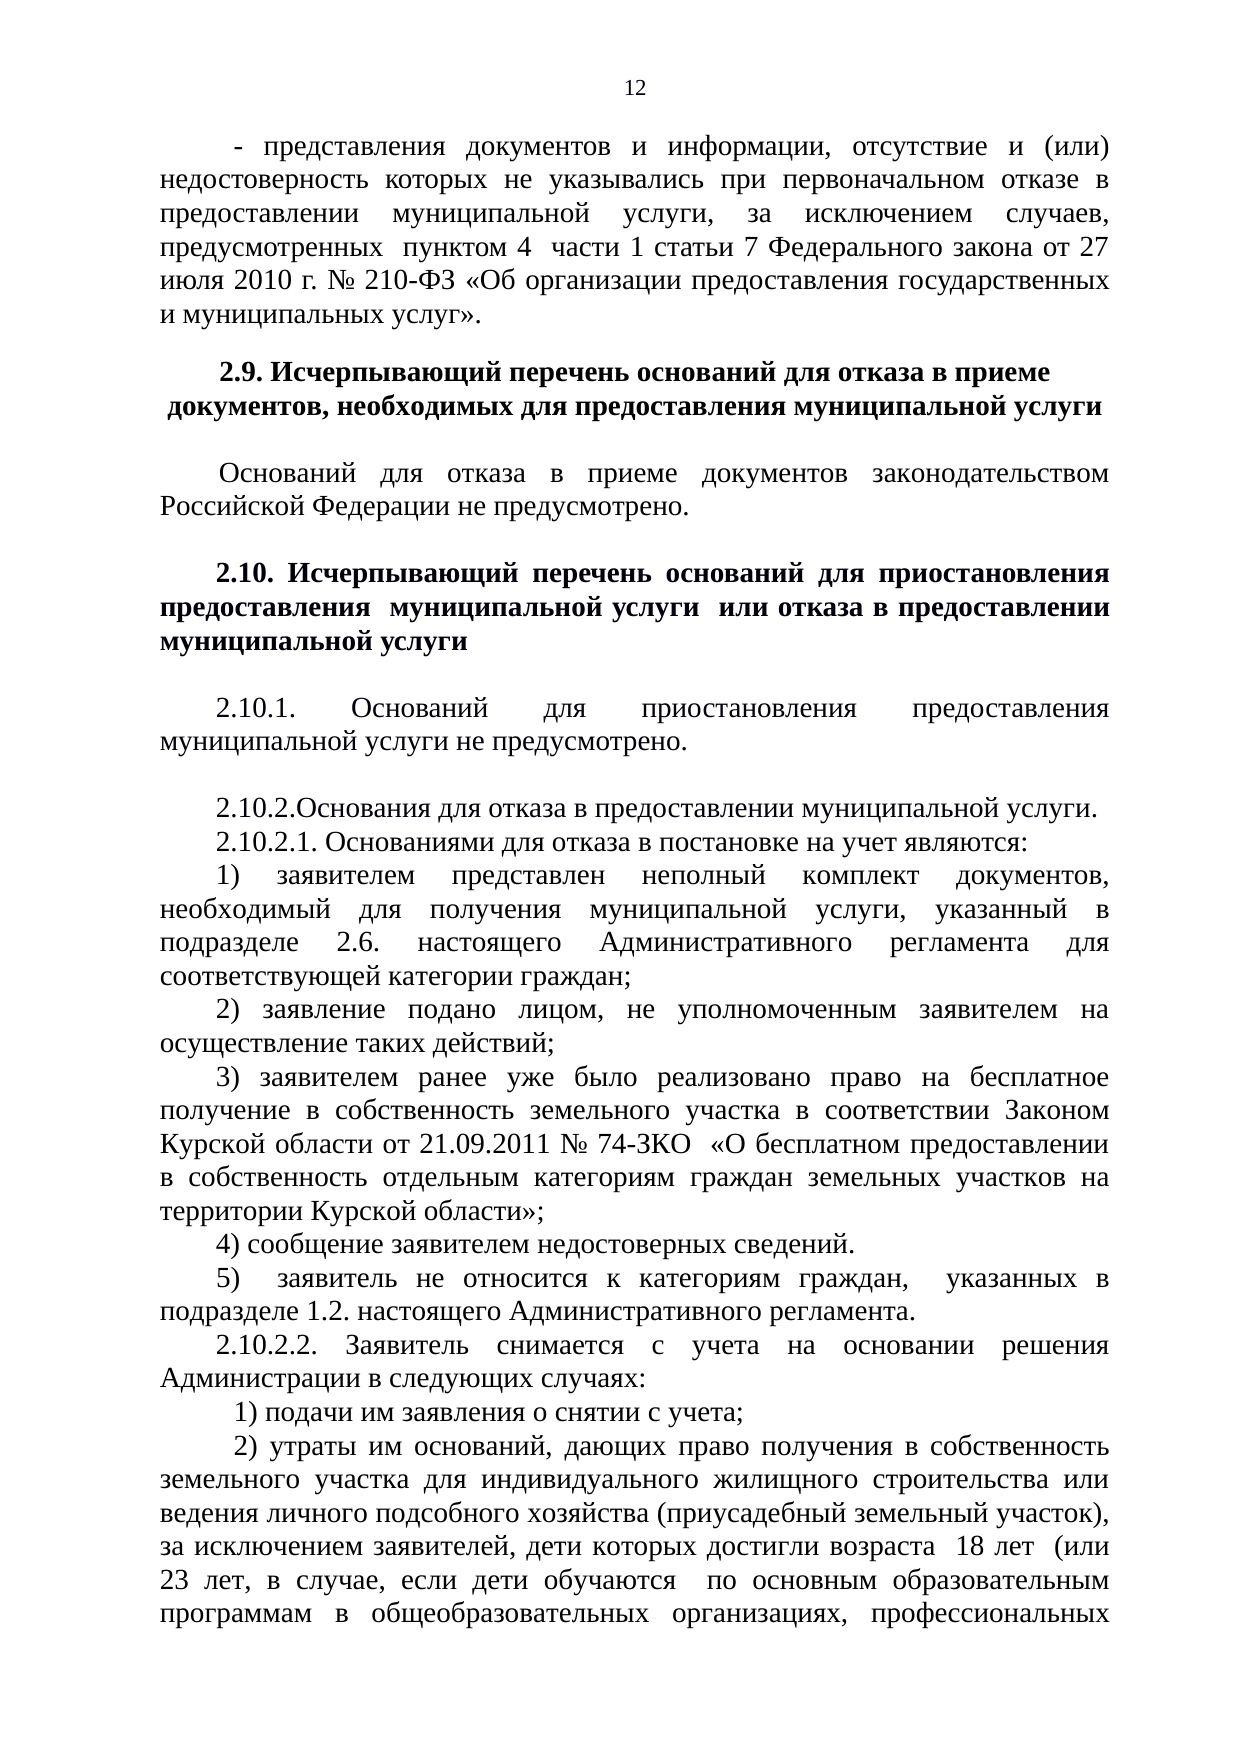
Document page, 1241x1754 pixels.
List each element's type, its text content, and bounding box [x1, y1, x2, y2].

text 1) подачи им заявления о снятии с учета; [159, 1394, 1110, 1428]
text - представления документов и информации, отсутствие и (или) недостоверность которых не указывались при первоначальном отказе в предоставлении муниципальной услуги, за исключением случаев, предусмотренных пунктом 4 части 1 статьи 7 Федерального закона от 27 июля 2010 г. № 210-ФЗ «Об организации предоставления государственных и муниципальных услуг». [159, 128, 1110, 329]
text 3) заявителем ранее уже было реализовано право на бесплатное получение в собственность земельного участка в соответствии Законом Курской области от 21.09.2011 № 74-ЗКО «О бесплатном предоставлении в собственность отдельным категориям граждан земельных участков на территории Курской области»; [159, 1059, 1110, 1226]
text Оснований для отказа в приеме документов законодательством Российской Федерации не предусмотрено. [159, 455, 1110, 522]
text 5) заявитель не относится к категориям граждан, указанных в подразделе 1.2. настоящего Административного регламента. [159, 1260, 1110, 1327]
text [159, 1428, 1110, 1629]
text 2.10.1. Оснований для приостановления предоставления муниципальной услуги не предусмотрено. [159, 690, 1110, 757]
text 2.10.2.2. Заявитель снимается с учета на основании решения Администрации в следующих случаях: [159, 1327, 1110, 1394]
text 2) заявление подано лицом, не уполномоченным заявителем на осуществление таких действий; [159, 992, 1110, 1059]
text 2.10.2.Основания для отказа в предоставлении муниципальной услуги. [159, 790, 1110, 824]
text 2.10. Исчерпывающий перечень оснований для приостановления предоставления муниципальной услуги или отказа в предоставлении муниципальной услуги [159, 556, 1110, 656]
text 1) заявителем представлен неполный комплект документов, необходимый для получения муниципальной услуги, указанный в подразделе 2.6. настоящего Административного регламента для соответствующей категории граждан; [159, 857, 1110, 992]
text 2.10.2.1. Основаниями для отказа в постановке на учет являются: [159, 824, 1110, 857]
text 2.9. Исчерпывающий перечень оснований для отказа в приеме документов, необходимых для предоставления муниципальной услуги [159, 354, 1110, 421]
text 4) сообщение заявителем недостоверных сведений. [159, 1226, 1110, 1260]
